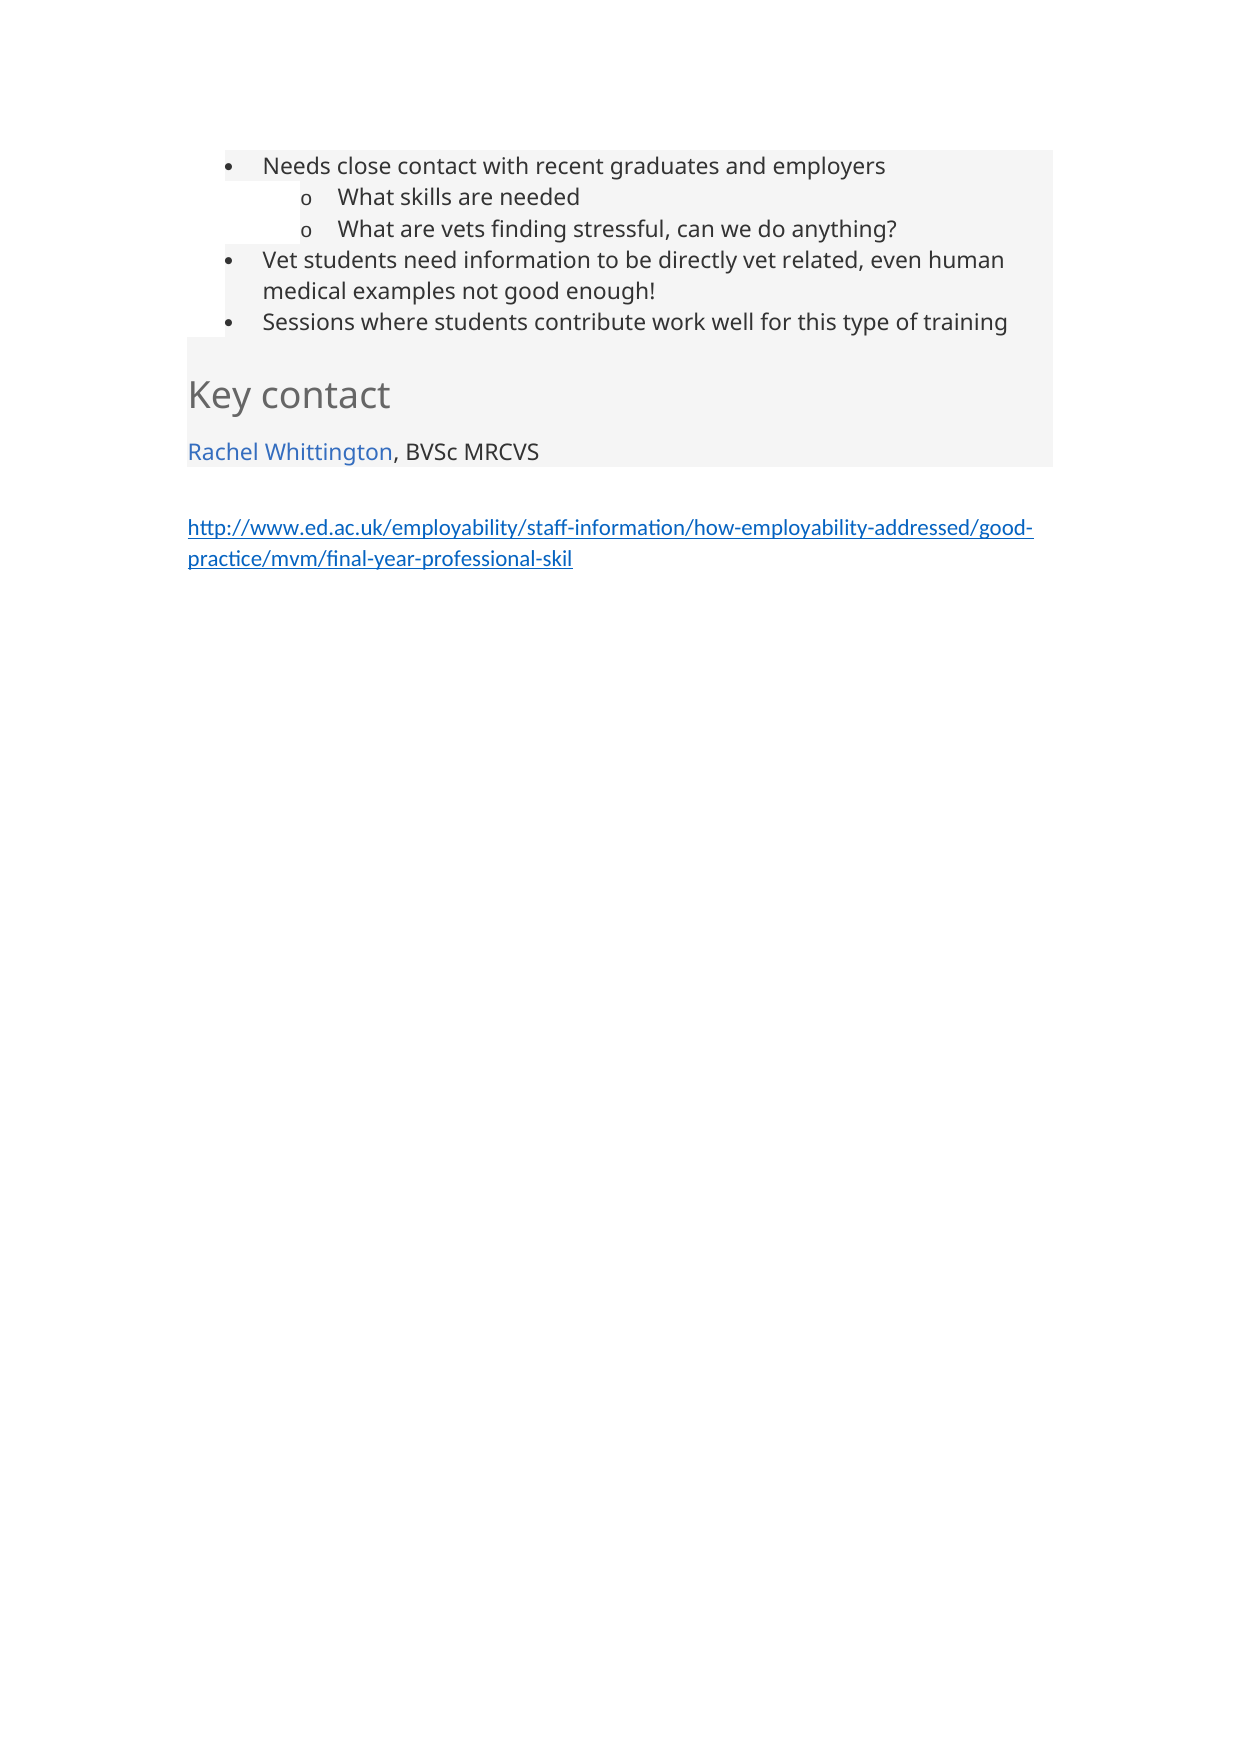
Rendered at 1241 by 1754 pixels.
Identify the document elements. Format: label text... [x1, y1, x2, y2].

text Rachel Whittington, BVSc MRCVS [187, 435, 1053, 467]
list Sessions where students contribute work well for this type of training [225, 306, 1053, 337]
text Key contact [187, 369, 1053, 420]
list What are vets finding stressful, can we do anything? [300, 212, 1053, 244]
text http://www.ed.ac.uk/employability/staff-information/how-employability-addressed/good-practice/mvm/final-year-professional-skil [187, 513, 1053, 572]
list Needs close contact with recent graduates and employers [225, 150, 1053, 181]
list Vet students need information to be directly vet related, even human medical examples not good enough! [225, 244, 1053, 306]
list What skills are needed [300, 181, 1053, 212]
